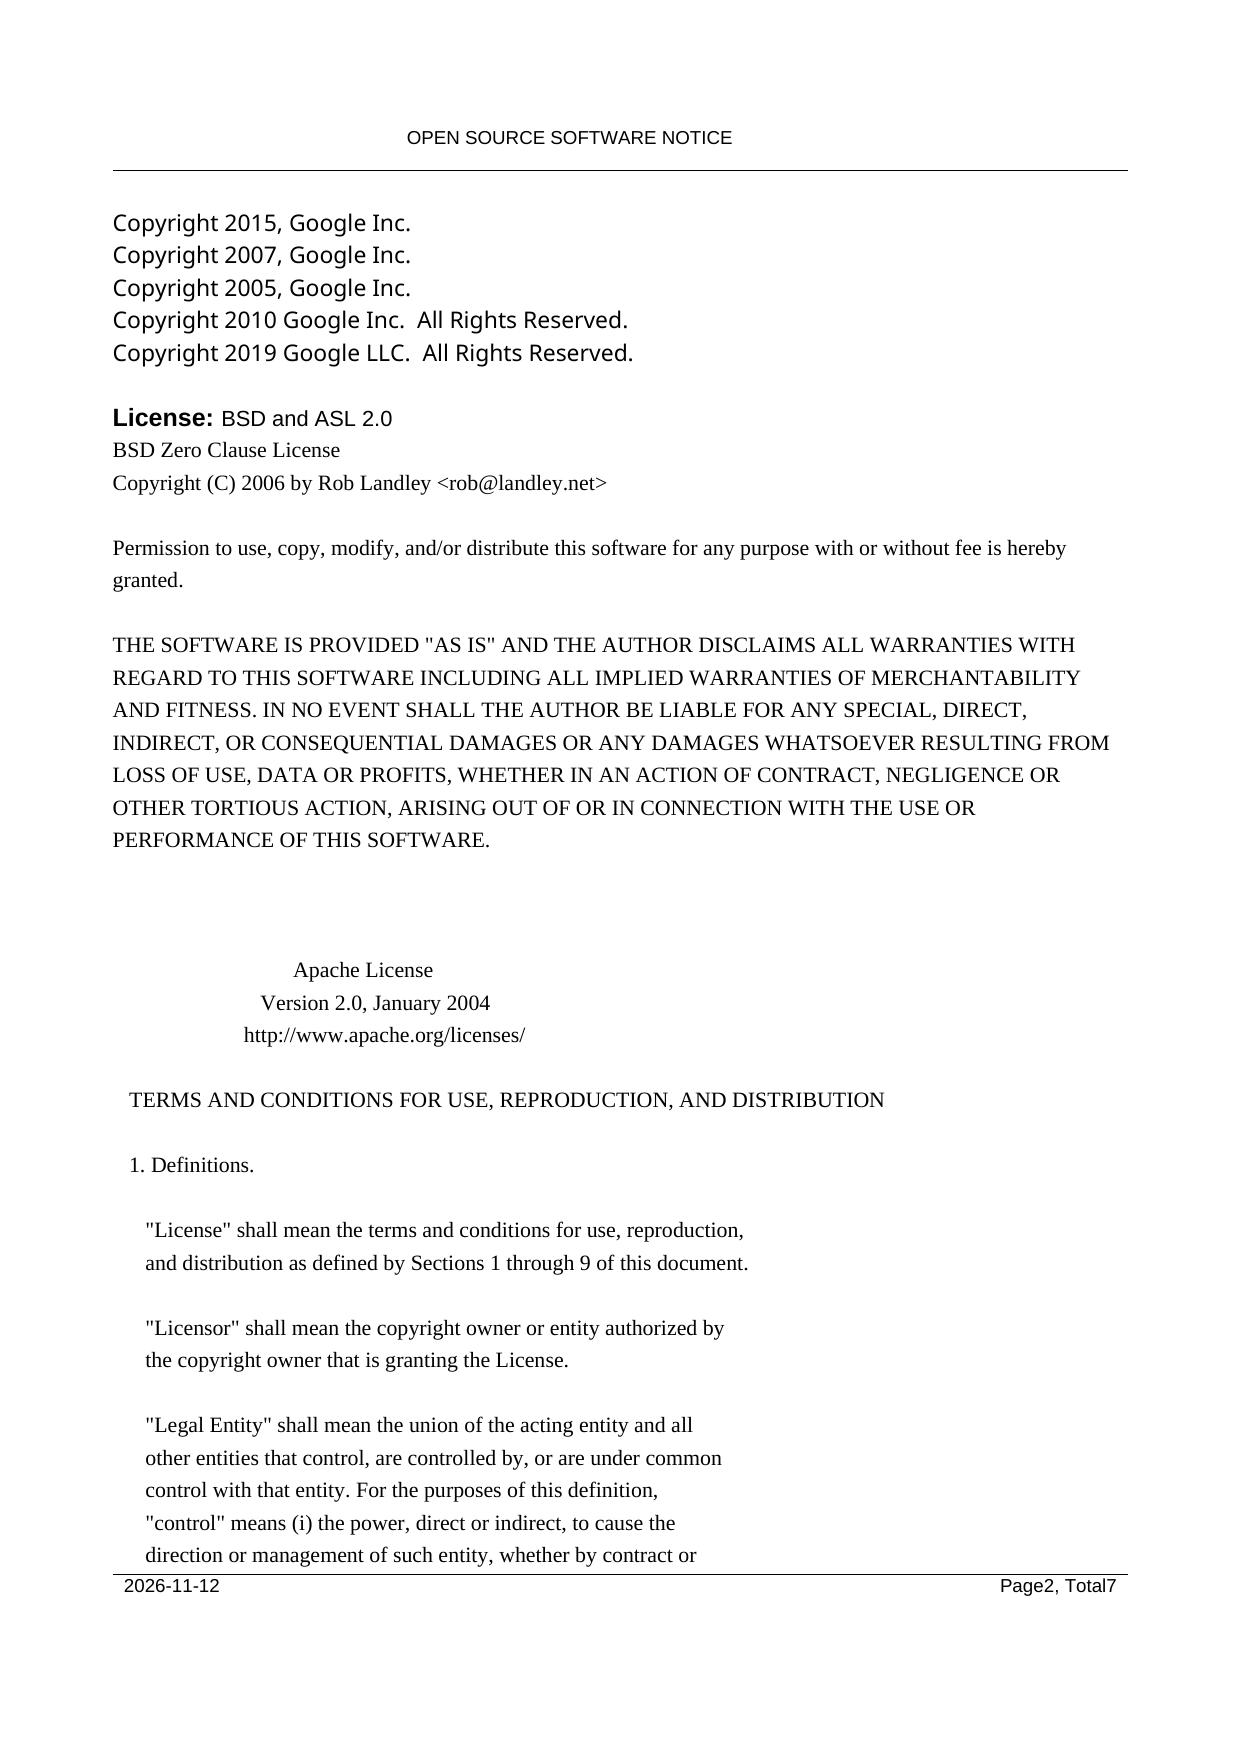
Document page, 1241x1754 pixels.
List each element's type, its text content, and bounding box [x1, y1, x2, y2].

text License: BSD and ASL 2.0 [112, 401, 1128, 434]
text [112, 434, 1128, 1571]
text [112, 206, 1128, 401]
